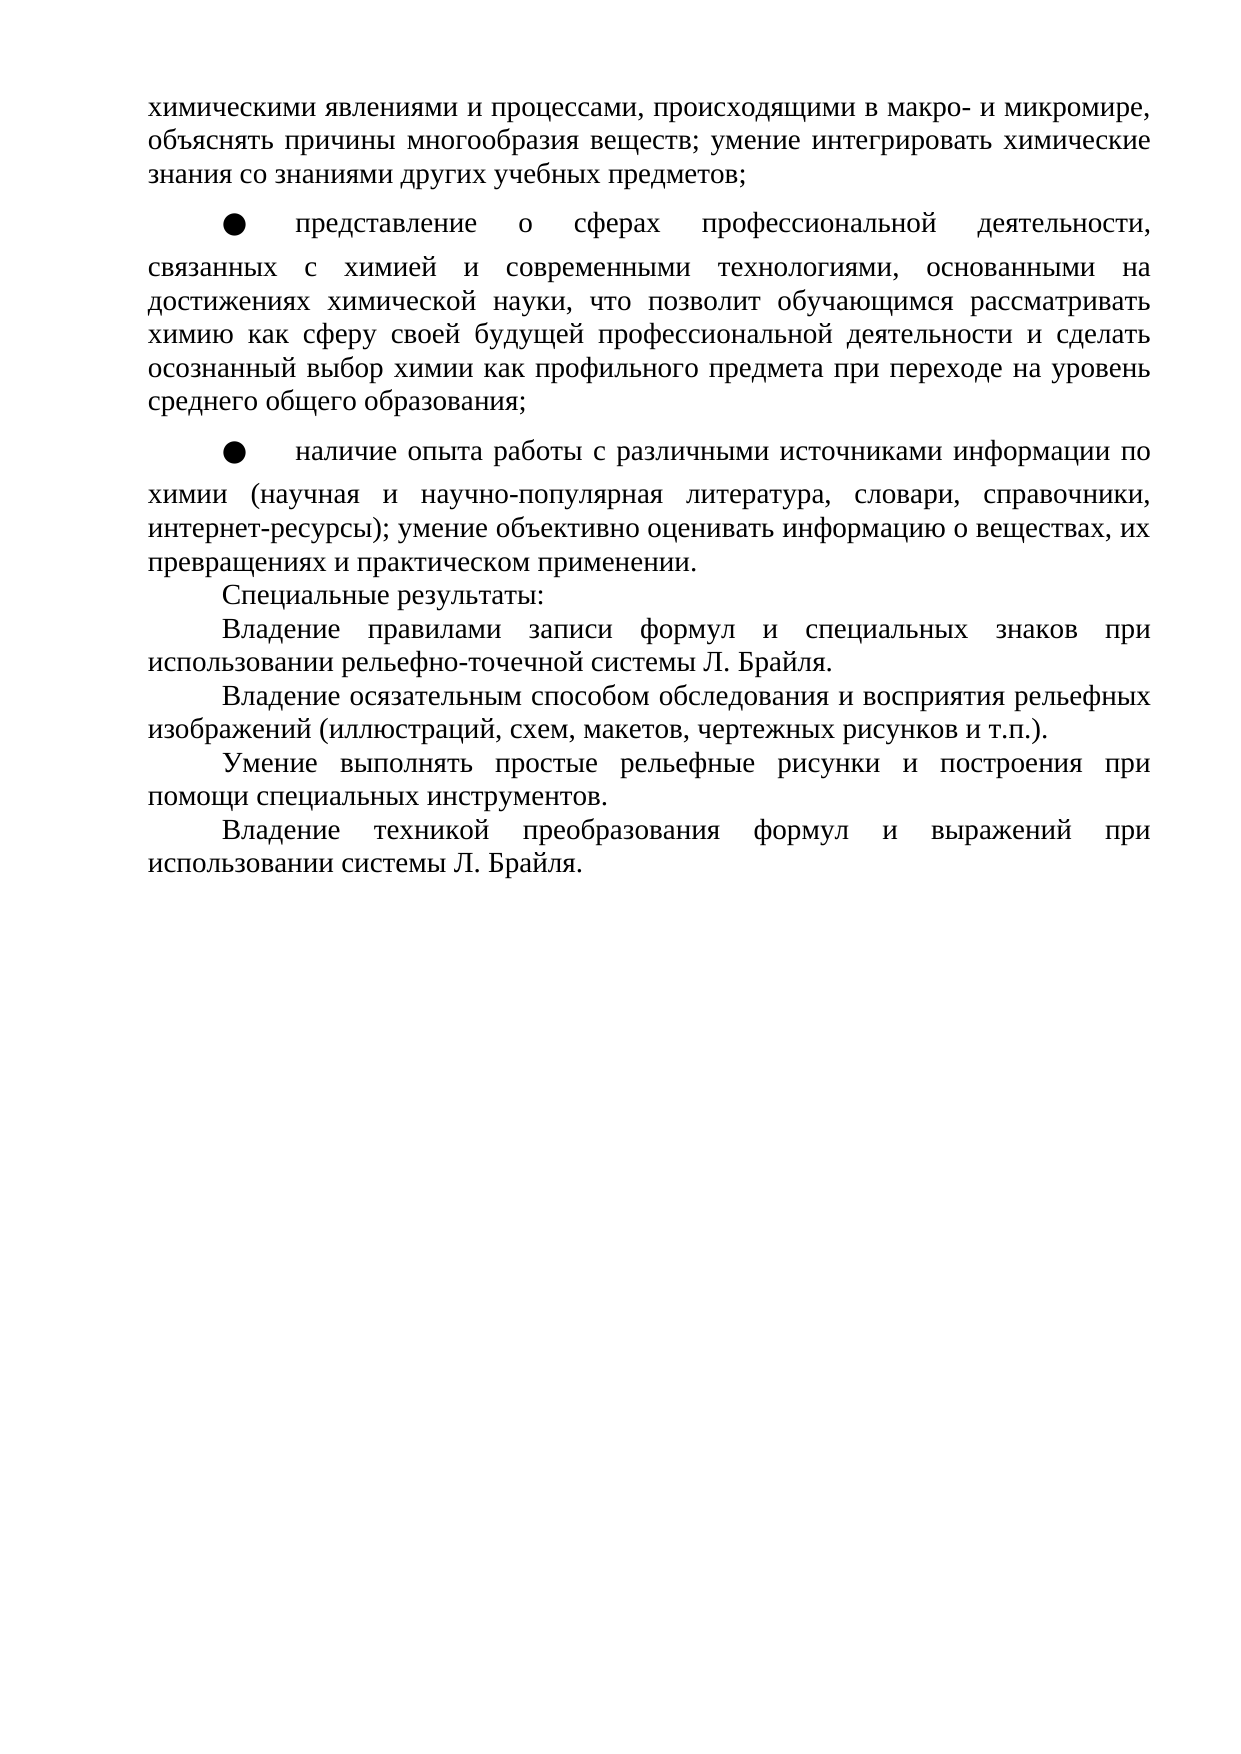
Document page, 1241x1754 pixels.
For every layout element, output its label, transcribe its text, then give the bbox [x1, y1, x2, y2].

text Специальные результаты: [148, 577, 1152, 611]
text Умение выполнять простые рельефные рисунки и построения при помощи специальных инструментов. [148, 745, 1152, 812]
text Владение техникой преобразования формул и выражений при использовании системы Л. Брайля. [148, 812, 1152, 879]
text Владение правилами записи формул и специальных знаков при использовании рельефно-точечной системы Л. Брайля. [148, 611, 1152, 678]
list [148, 89, 1152, 189]
list представление о сферах профессиональной деятельности, связанных с химией и современными технологиями, основанными на достижениях химической науки, что позволит обучающимся рассматривать химию как сферу своей будущей профессиональной деятельности и сделать осознанный выбор химии как профильного предмета при переходе на уровень среднего общего образования; [148, 189, 1152, 417]
text Владение осязательным способом обследования и восприятия рельефных изображений (иллюстраций, схем, макетов, чертежных рисунков и т.п.). [148, 678, 1152, 745]
list наличие опыта работы с различными источниками информации по химии (научная и научно-популярная литература, словари, справочники, интернет-ресурсы); умение объективно оценивать информацию о веществах, их превращениях и практическом применении. [148, 417, 1152, 577]
